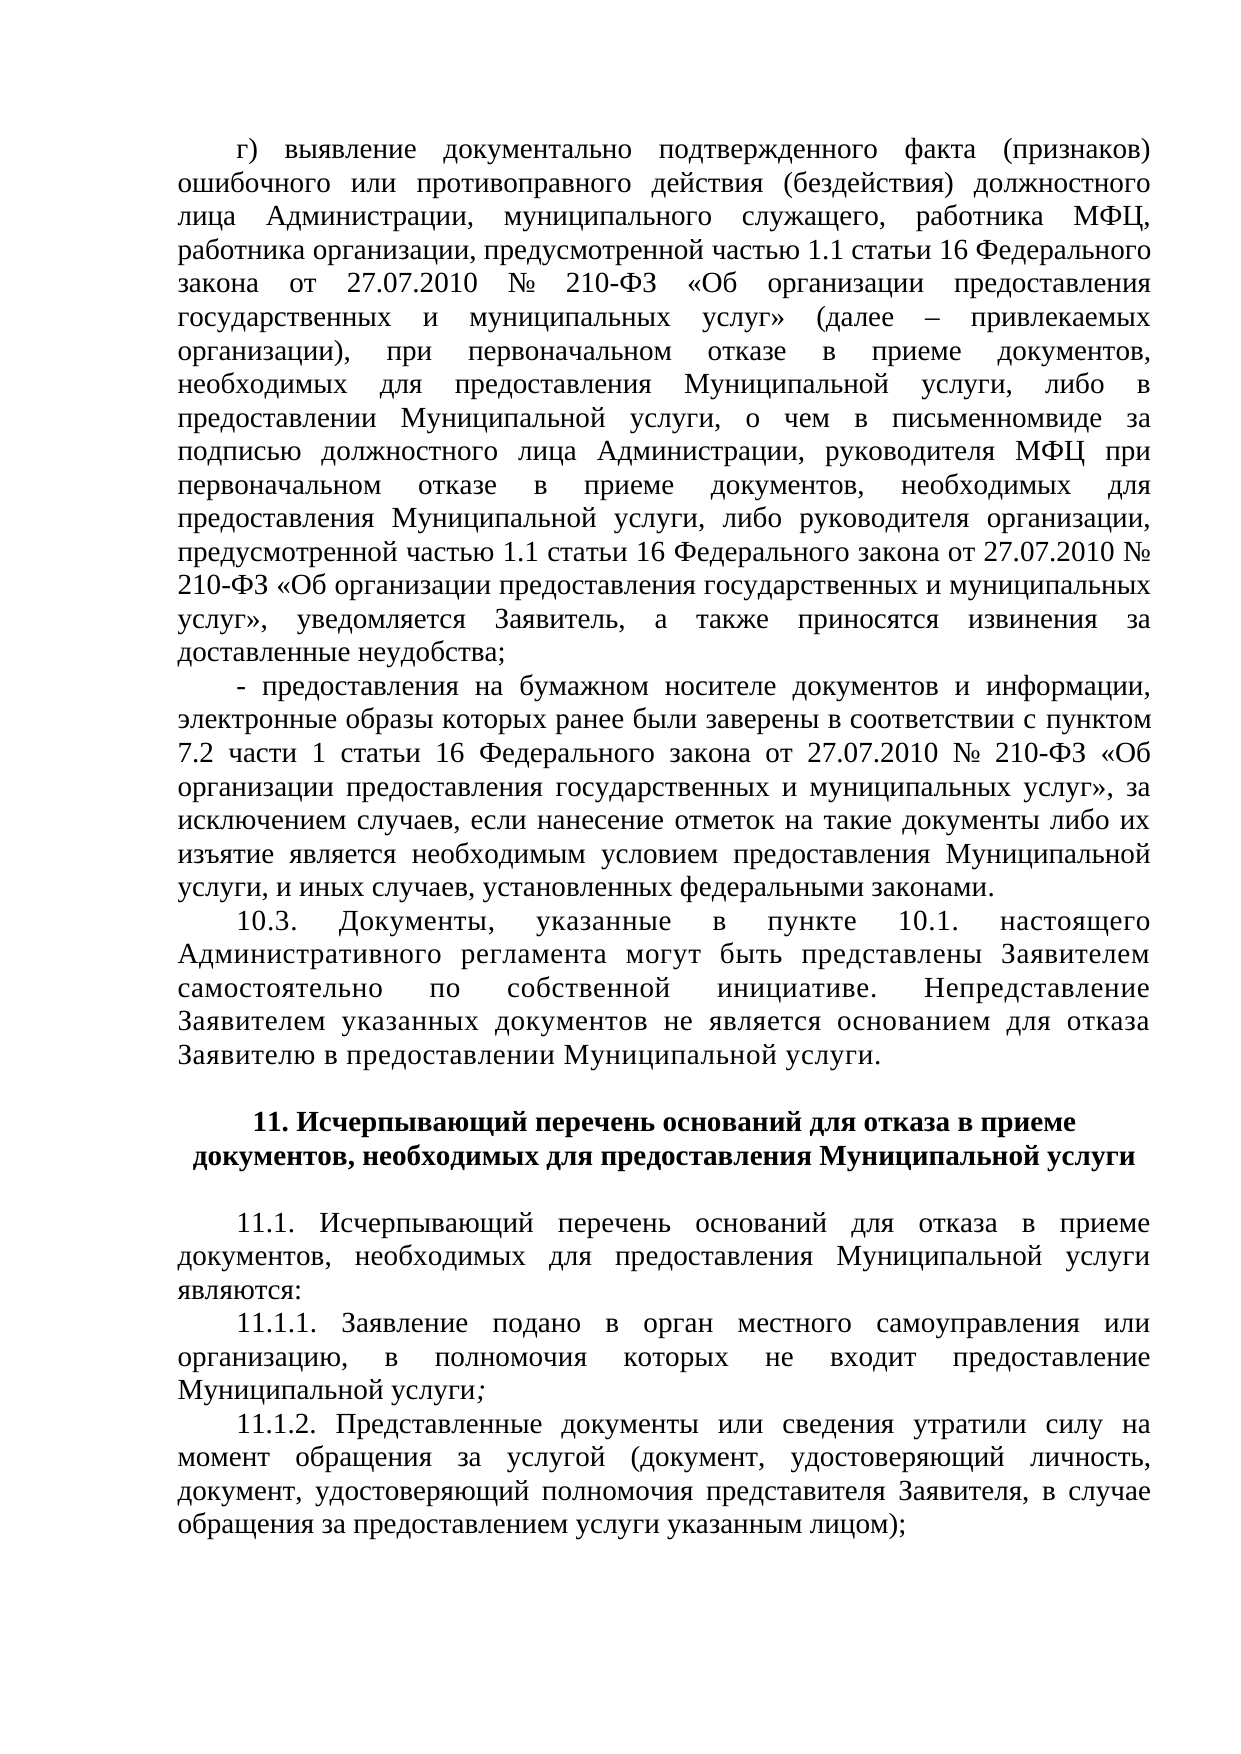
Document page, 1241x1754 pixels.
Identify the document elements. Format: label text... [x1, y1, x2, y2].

text - предоставления на бумажном носителе документов и информации, электронные образы которых ранее были заверены в соответствии с пунктом 7.2 части 1 статьи 16 Федерального закона от 27.07.2010 № 210-ФЗ «Об организации предоставления государственных и муниципальных услуг», за исключением случаев, если нанесение отметок на такие документы либо их изъятие является необходимым условием предоставления Муниципальной услуги, и иных случаев, установленных федеральными законами. [177, 668, 1152, 903]
text 11.1. Исчерпывающий перечень оснований для отказа в приеме документов, необходимых для предоставления Муниципальной услуги являются: [177, 1205, 1152, 1305]
text 11. Исчерпывающий перечень оснований для отказа в приеме документов, необходимых для предоставления Муниципальной услуги [177, 1104, 1152, 1171]
text 11.1.1. Заявление подано в орган местного самоуправления или организацию, в полномочия которых не входит предоставление Муниципальной услуги; [177, 1305, 1152, 1406]
text 10.3. Документы, указанные в пункте 10.1. настоящего Административного регламента могут быть представлены Заявителем самостоятельно по собственной инициативе. Непредставление Заявителем указанных документов не является основанием для отказа Заявителю в предоставлении Муниципальной услуги. [177, 903, 1152, 1071]
text 11.1.2. Представленные документы или сведения утратили силу на момент обращения за услугой (документ, удостоверяющий личность, документ, удостоверяющий полномочия представителя Заявителя, в случае обращения за предоставлением услуги указанным лицом); [177, 1406, 1152, 1540]
text г) выявление документально подтвержденного факта (признаков) ошибочного или противоправного действия (бездействия) должностного лица Администрации, муниципального служащего, работника МФЦ, работника организации, предусмотренной частью 1.1 статьи 16 Федерального закона от 27.07.2010 № 210-ФЗ «Об организации предоставления государственных и муниципальных услуг» (далее – привлекаемых организации), при первоначальном отказе в приеме документов, необходимых для предоставления Муниципальной услуги, либо в предоставлении Муниципальной услуги, о чем в письменномвиде за подписью должностного лица Администрации, руководителя МФЦ при первоначальном отказе в приеме документов, необходимых для предоставления Муниципальной услуги, либо руководителя организации, предусмотренной частью 1.1 статьи 16 Федерального закона от 27.07.2010 № 210-ФЗ «Об организации предоставления государственных и муниципальных услуг», уведомляется Заявитель, а также приносятся извинения за доставленные неудобства; [177, 131, 1152, 668]
